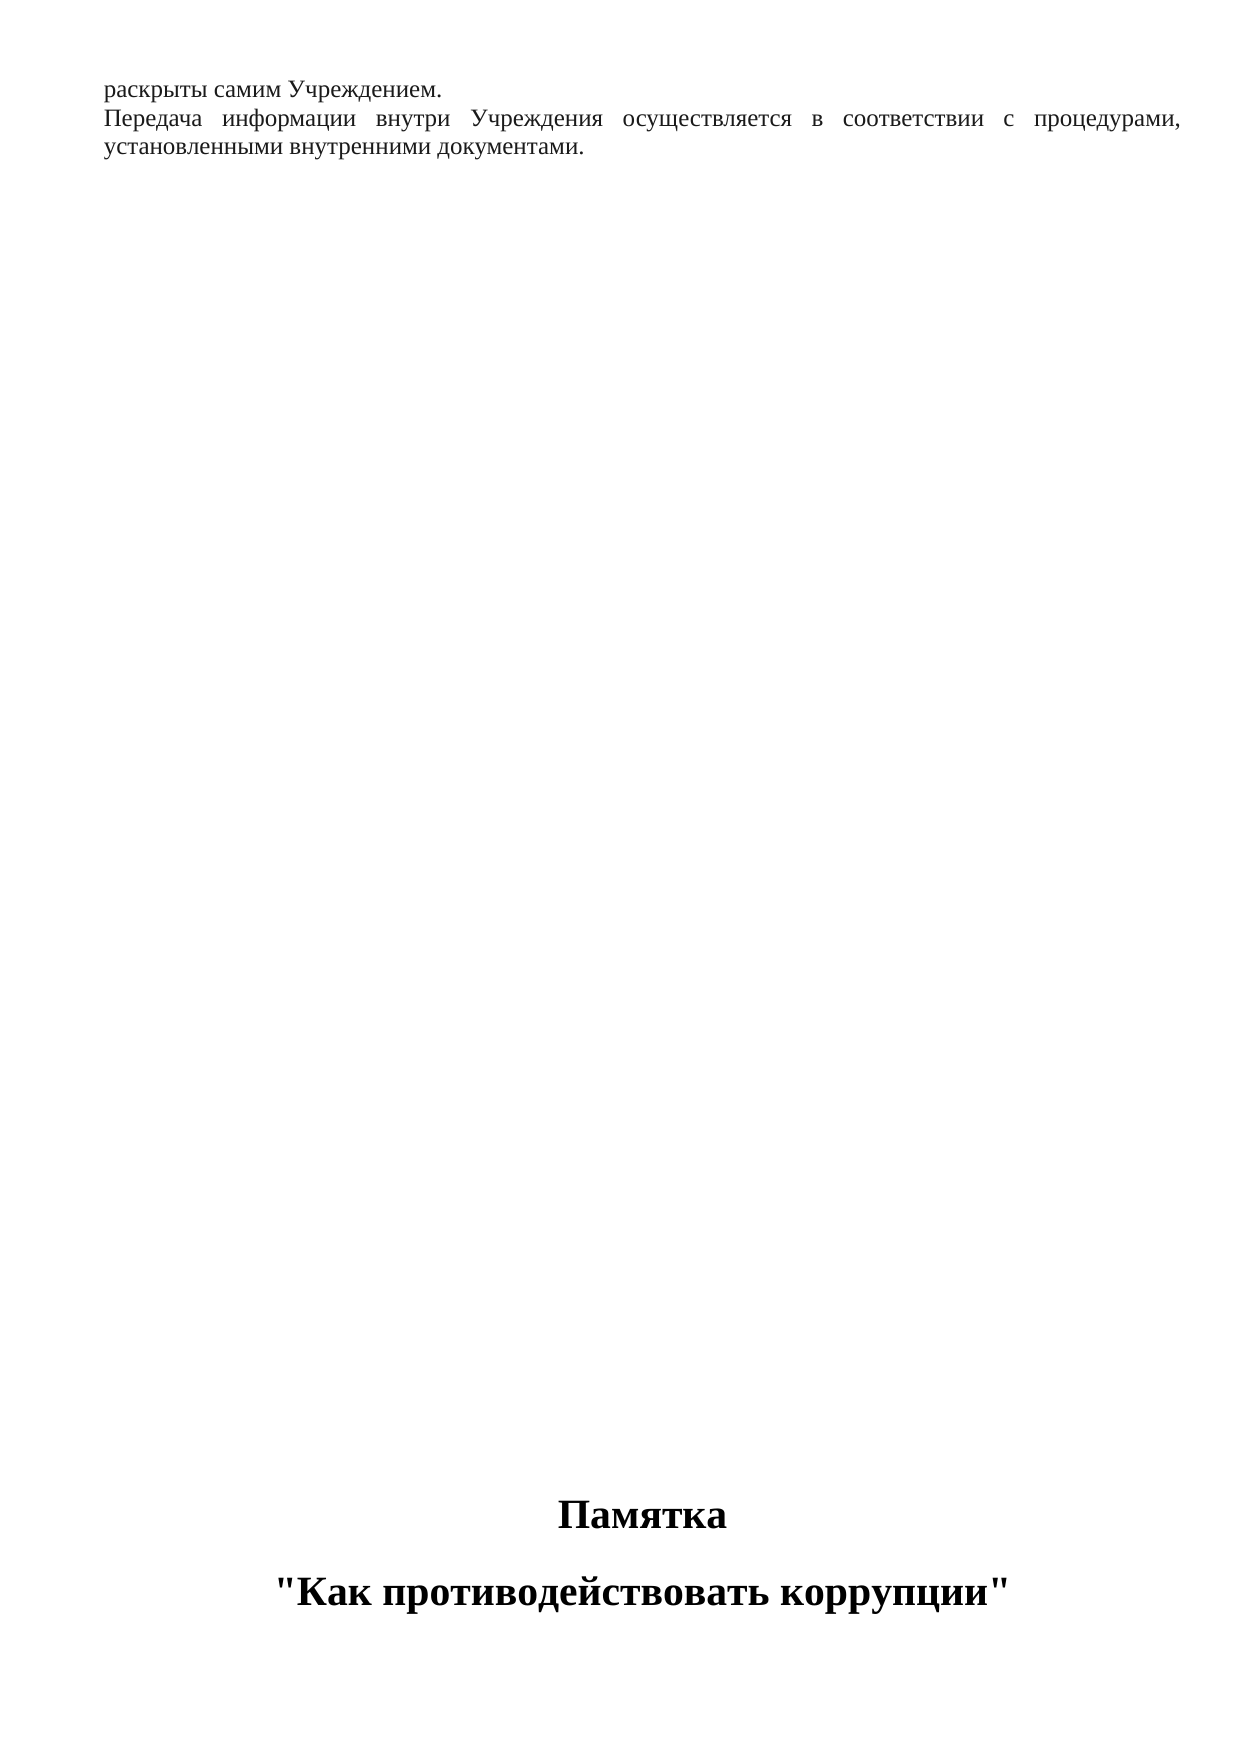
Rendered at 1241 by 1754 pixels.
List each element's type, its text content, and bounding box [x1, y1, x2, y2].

text Памятка [103, 1489, 1181, 1537]
text Передача информации внутри Учреждения осуществляется в соответствии с процедурами, установленными внутренними документами. [103, 103, 1181, 160]
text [103, 74, 1181, 103]
text "Как противодействовать коррупции" [103, 1566, 1181, 1614]
